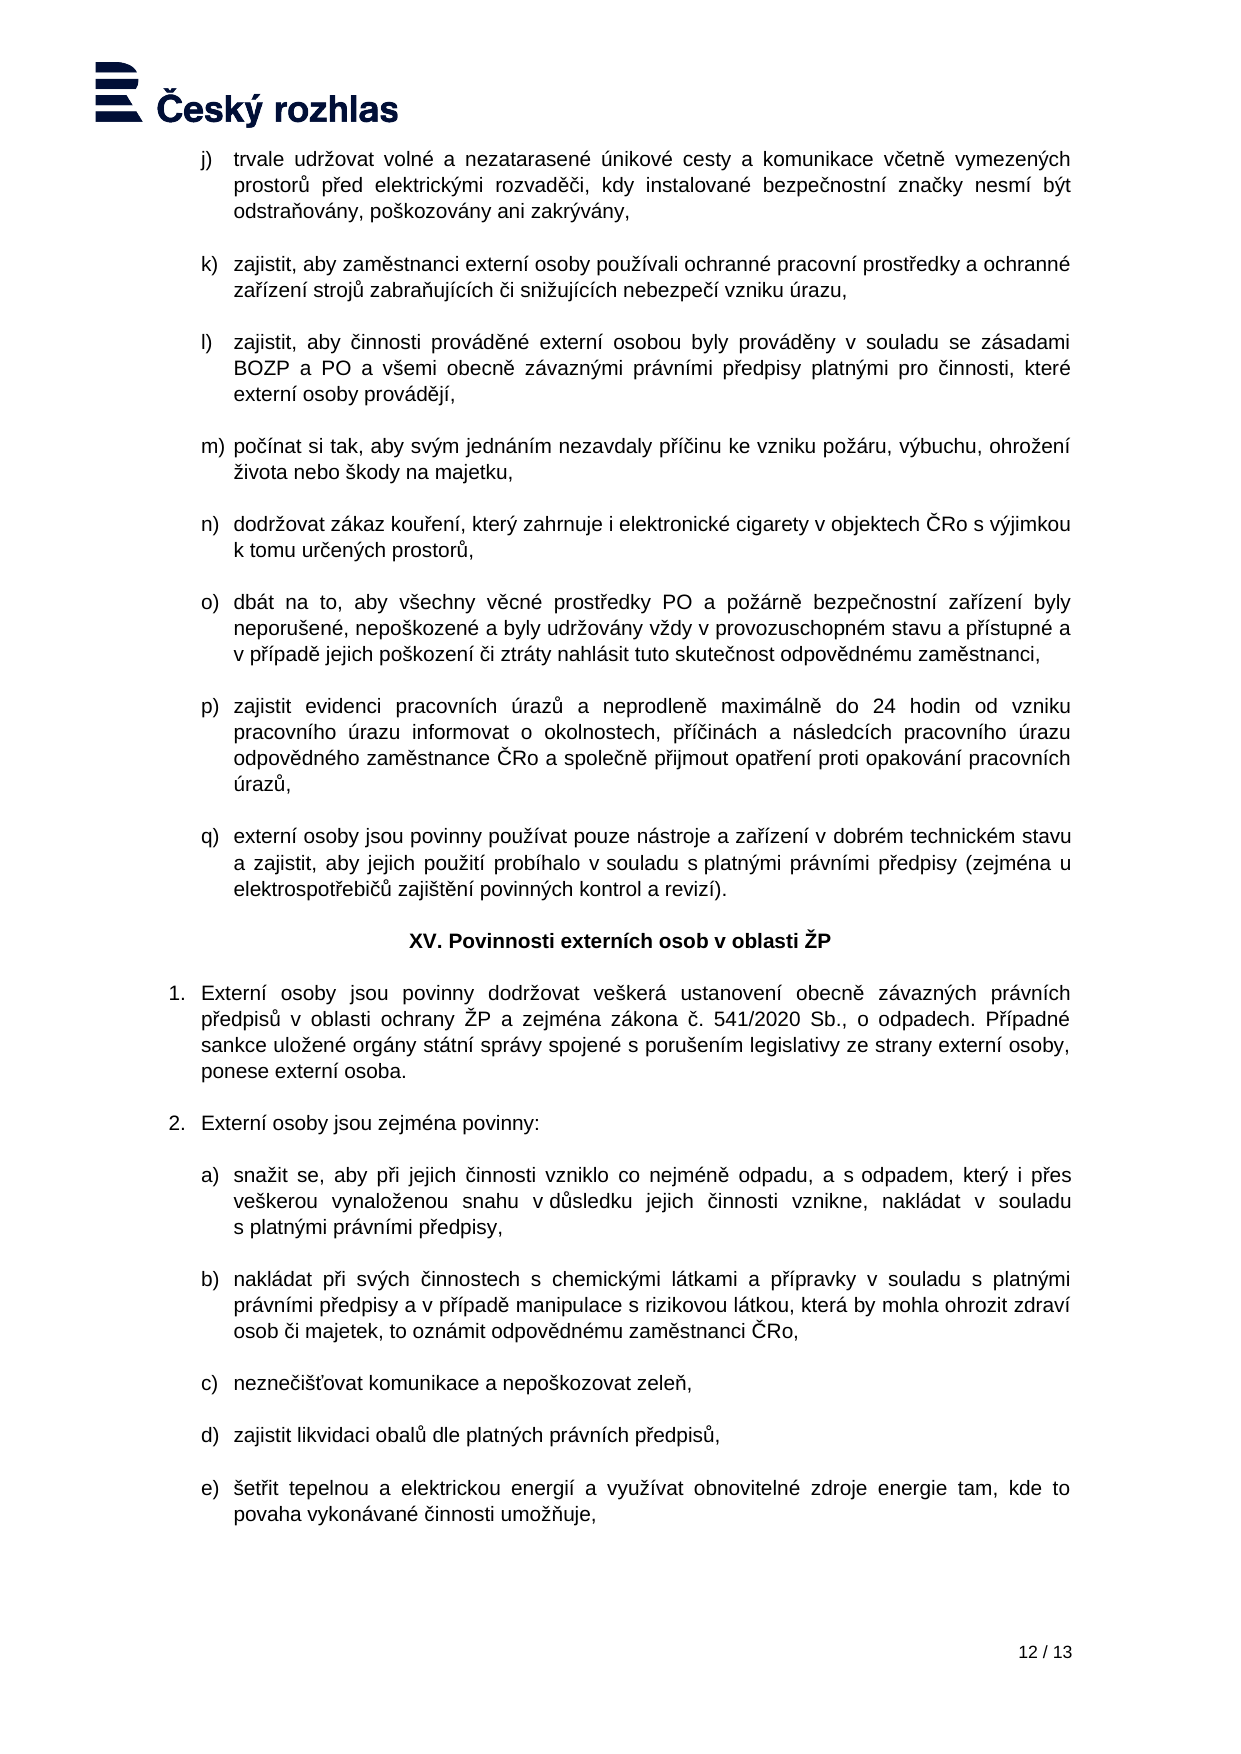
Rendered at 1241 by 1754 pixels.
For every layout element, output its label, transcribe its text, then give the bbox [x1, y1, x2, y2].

list zajistit, aby zaměstnanci externí osoby používali ochranné pracovní prostředky a ochranné zařízení strojů zabraňujících či snižujících nebezpečí vzniku úrazu, [201, 250, 1072, 302]
list neznečišťovat komunikace a nepoškozovat zeleň, [201, 1370, 1072, 1396]
list zajistit evidenci pracovních úrazů a neprodleně maximálně do 24 hodin od vzniku pracovního úrazu informovat o okolnostech, příčinách a následcích pracovního úrazu odpovědného zaměstnance ČRo a společně přijmout opatření proti opakování pracovních úrazů, [201, 693, 1072, 797]
list externí osoby jsou povinny používat pouze nástroje a zařízení v dobrém technickém stavu a zajistit, aby jejich použití probíhalo v souladu s platnými právními předpisy (zejména u elektrospotřebičů zajištění povinných kontrol a revizí). [201, 823, 1072, 901]
list Externí osoby jsou zejména povinny: [168, 1109, 1072, 1136]
list zajistit likvidaci obalů dle platných právních předpisů, [201, 1422, 1072, 1448]
list šetřit tepelnou a elektrickou energií a využívat obnovitelné zdroje energie tam, kde to povaha vykonávané činnosti umožňuje, [201, 1474, 1072, 1526]
list zajistit, aby činnosti prováděné externí osobou byly prováděny v souladu se zásadami BOZP a PO a všemi obecně závaznými právními předpisy platnými pro činnosti, které externí osoby provádějí, [201, 328, 1072, 406]
list počínat si tak, aby svým jednáním nezavdaly příčinu ke vzniku požáru, výbuchu, ohrožení života nebo škody na majetku, [201, 432, 1072, 484]
subtitle Povinnosti externích osob v oblasti ŽP [168, 927, 1072, 953]
list trvale udržovat volné a nezatarasené únikové cesty a komunikace včetně vymezených prostorů před elektrickými rozvaděči, kdy instalované bezpečnostní značky nesmí být odstraňovány, poškozovány ani zakrývány, [201, 146, 1072, 224]
list nakládat při svých činnostech s chemickými látkami a přípravky v souladu s platnými právními předpisy a v případě manipulace s rizikovou látkou, která by mohla ohrozit zdraví osob či majetek, to oznámit odpovědnému zaměstnanci ČRo, [201, 1266, 1072, 1344]
picture [95, 62, 398, 128]
list dbát na to, aby všechny věcné prostředky PO a požárně bezpečnostní zařízení byly neporušené, nepoškozené a byly udržovány vždy v provozuschopném stavu a přístupné a v případě jejich poškození či ztráty nahlásit tuto skutečnost odpovědnému zaměstnanci, [201, 589, 1072, 667]
list dodržovat zákaz kouření, který zahrnuje i elektronické cigarety v objektech ČRo s výjimkou k tomu určených prostorů, [201, 511, 1072, 563]
list snažit se, aby při jejich činnosti vzniklo co nejméně odpadu, a s odpadem, který i přes veškerou vynaloženou snahu v důsledku jejich činnosti vznikne, nakládat v souladu s platnými právními předpisy, [201, 1162, 1072, 1240]
list Externí osoby jsou povinny dodržovat veškerá ustanovení obecně závazných právních předpisů v oblasti ochrany ŽP a zejména zákona č. 541/2020 Sb., o odpadech. Případné sankce uložené orgány státní správy spojené s porušením legislativy ze strany externí osoby, ponese externí osoba. [168, 979, 1072, 1083]
